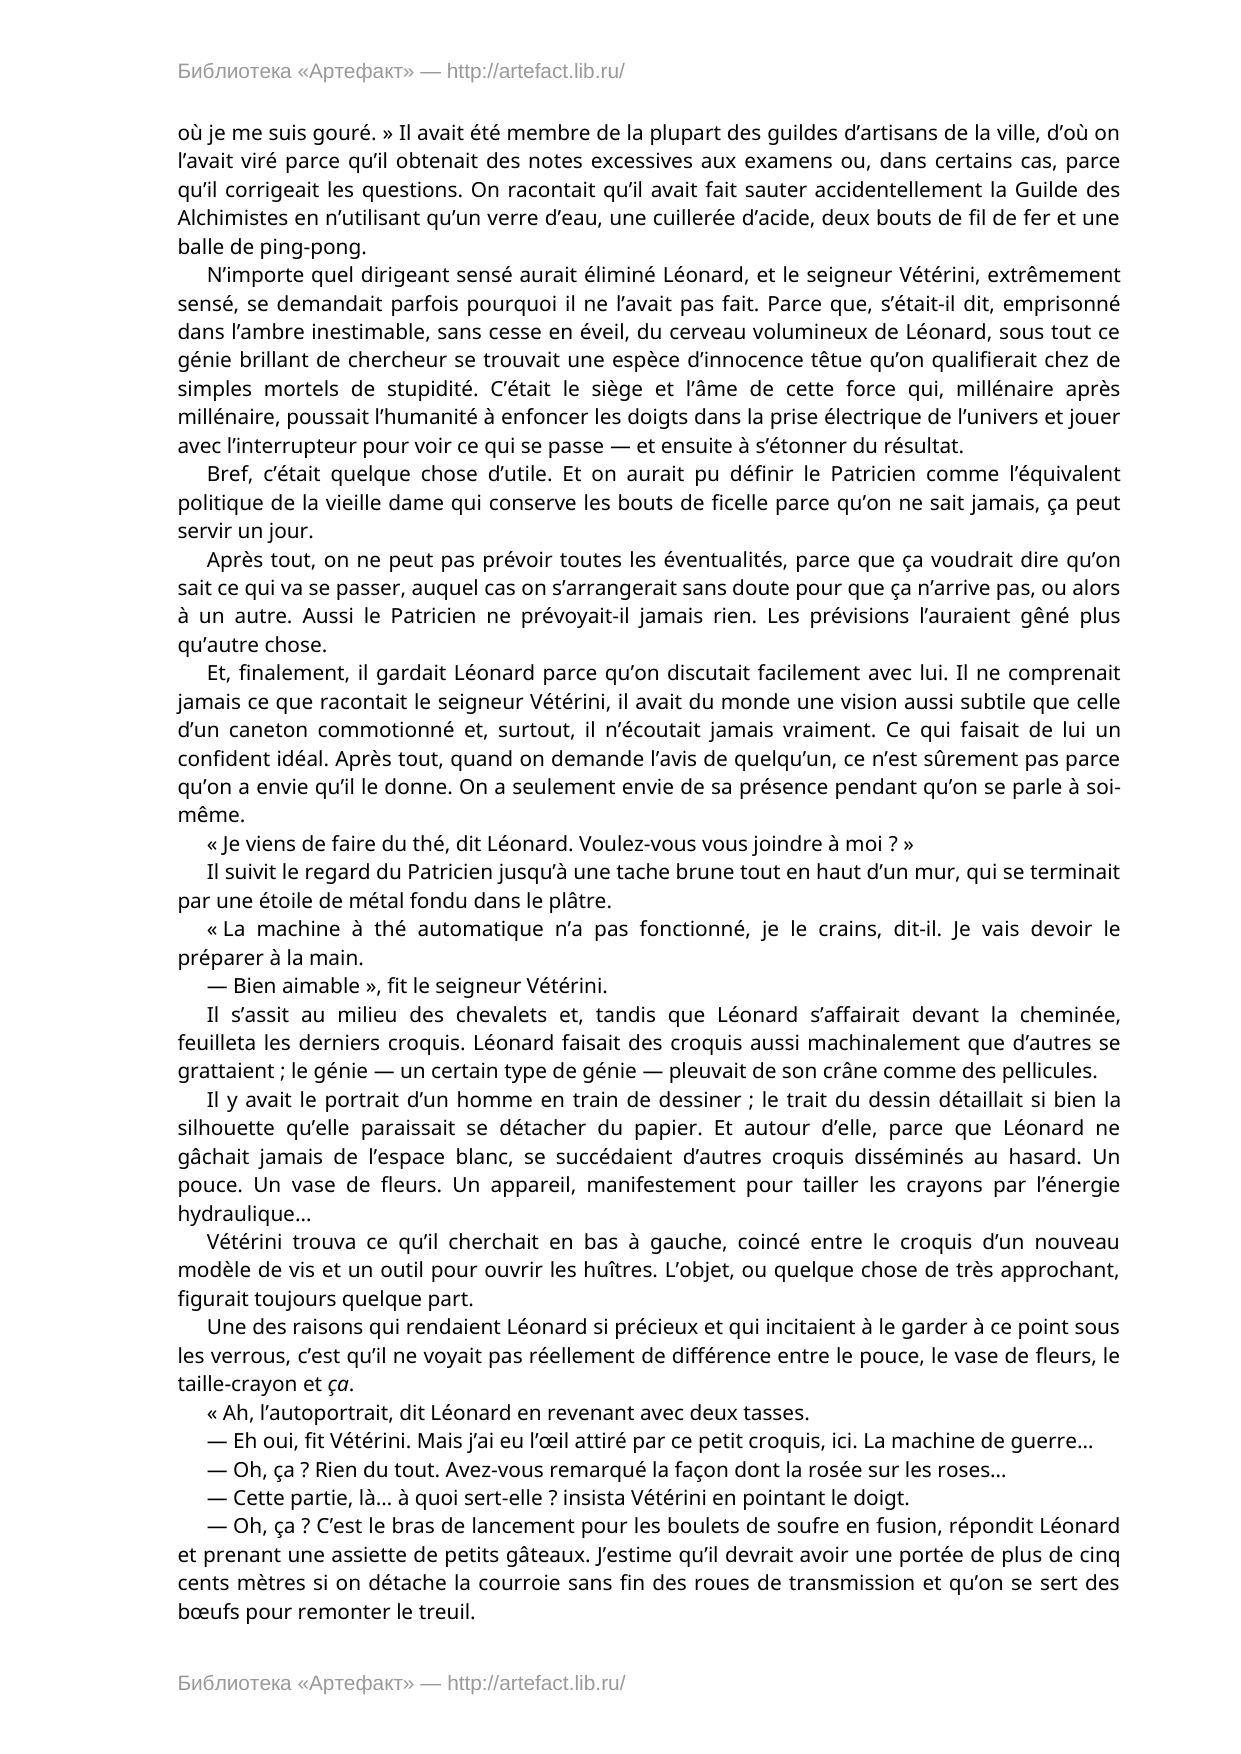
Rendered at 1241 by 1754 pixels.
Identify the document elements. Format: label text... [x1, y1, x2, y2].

text — Cette partie, là… à quoi sert-elle ? insista Vétérini en pointant le doigt. [177, 1483, 1122, 1512]
text — Oh, ça ? Rien du tout. Avez-vous remarqué la façon dont la rosée sur les roses… [177, 1455, 1122, 1483]
text Il s’assit au milieu des chevalets et, tandis que Léonard s’affairait devant la cheminée, feuilleta les derniers croquis. Léonard faisait des croquis aussi machinalement que d’autres se grattaient ; le génie — un certain type de génie — pleuvait de son crâne comme des pellicules. [177, 1000, 1122, 1085]
text Et, finalement, il gardait Léonard parce qu’on discutait facilement avec lui. Il ne comprenait jamais ce que racontait le seigneur Vétérini, il avait du monde une vision aussi subtile que celle d’un caneton commotionné et, surtout, il n’écoutait jamais vraiment. Ce qui faisait de lui un confident idéal. Après tout, quand on demande l’avis de quelqu’un, ce n’est sûrement pas parce qu’on a envie qu’il le donne. On a seulement envie de sa présence pendant qu’on se parle à soi-même. [177, 658, 1122, 829]
text N’importe quel dirigeant sensé aurait éliminé Léonard, et le seigneur Vétérini, extrêmement sensé, se demandait parfois pourquoi il ne l’avait pas fait. Parce que, s’était-il dit, emprisonné dans l’ambre inestimable, sans cesse en éveil, du cerveau volumineux de Léonard, sous tout ce génie brillant de chercheur se trouvait une espèce d’innocence têtue qu’on qualifierait chez de simples mortels de stupidité. C’était le siège et l’âme de cette force qui, millénaire après millénaire, poussait l’humanité à enfoncer les doigts dans la prise électrique de l’univers et jouer avec l’interrupteur pour voir ce qui se passe — et ensuite à s’étonner du résultat. [177, 260, 1122, 459]
text « Je viens de faire du thé, dit Léonard. Voulez-vous vous joindre à moi ? » [177, 829, 1122, 857]
text Il suivit le regard du Patricien jusqu’à une tache brune tout en haut d’un mur, qui se terminait par une étoile de métal fondu dans le plâtre. [177, 857, 1122, 914]
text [177, 118, 1122, 260]
text Bref, c’était quelque chose d’utile. Et on aurait pu définir le Patricien comme l’équivalent politique de la vieille dame qui conserve les bouts de ficelle parce qu’on ne sait jamais, ça peut servir un jour. [177, 459, 1122, 545]
text Il y avait le portrait d’un homme en train de dessiner ; le trait du dessin détaillait si bien la silhouette qu’elle paraissait se détacher du papier. Et autour d’elle, parce que Léonard ne gâchait jamais de l’espace blanc, se succédaient d’autres croquis disséminés au hasard. Un pouce. Un vase de fleurs. Un appareil, manifestement pour tailler les crayons par l’énergie hydraulique… [177, 1085, 1122, 1227]
text « La machine à thé automatique n’a pas fonctionné, je le crains, dit-il. Je vais devoir le préparer à la main. [177, 914, 1122, 971]
text Vétérini trouva ce qu’il cherchait en bas à gauche, coincé entre le croquis d’un nouveau modèle de vis et un outil pour ouvrir les huîtres. L’objet, ou quelque chose de très approchant, figurait toujours quelque part. [177, 1227, 1122, 1312]
text — Eh oui, fit Vétérini. Mais j’ai eu l’œil attiré par ce petit croquis, ici. La machine de guerre… [177, 1426, 1122, 1455]
text — Bien aimable », fit le seigneur Vétérini. [177, 971, 1122, 1000]
text « Ah, l’autoportrait, dit Léonard en revenant avec deux tasses. [177, 1398, 1122, 1426]
text Une des raisons qui rendaient Léonard si précieux et qui incitaient à le garder à ce point sous les verrous, c’est qu’il ne voyait pas réellement de différence entre le pouce, le vase de fleurs, le taille-crayon et ça. [177, 1312, 1122, 1398]
text Après tout, on ne peut pas prévoir toutes les éventualités, parce que ça voudrait dire qu’on sait ce qui va se passer, auquel cas on s’arrangerait sans doute pour que ça n’arrive pas, ou alors à un autre. Aussi le Patricien ne prévoyait-il jamais rien. Les prévisions l’auraient gêné plus qu’autre chose. [177, 545, 1122, 658]
text — Oh, ça ? C’est le bras de lancement pour les boulets de soufre en fusion, répondit Léonard et prenant une assiette de petits gâteaux. J’estime qu’il devrait avoir une portée de plus de cinq cents mètres si on détache la courroie sans fin des roues de transmission et qu’on se sert des bœufs pour remonter le treuil. [177, 1512, 1122, 1625]
